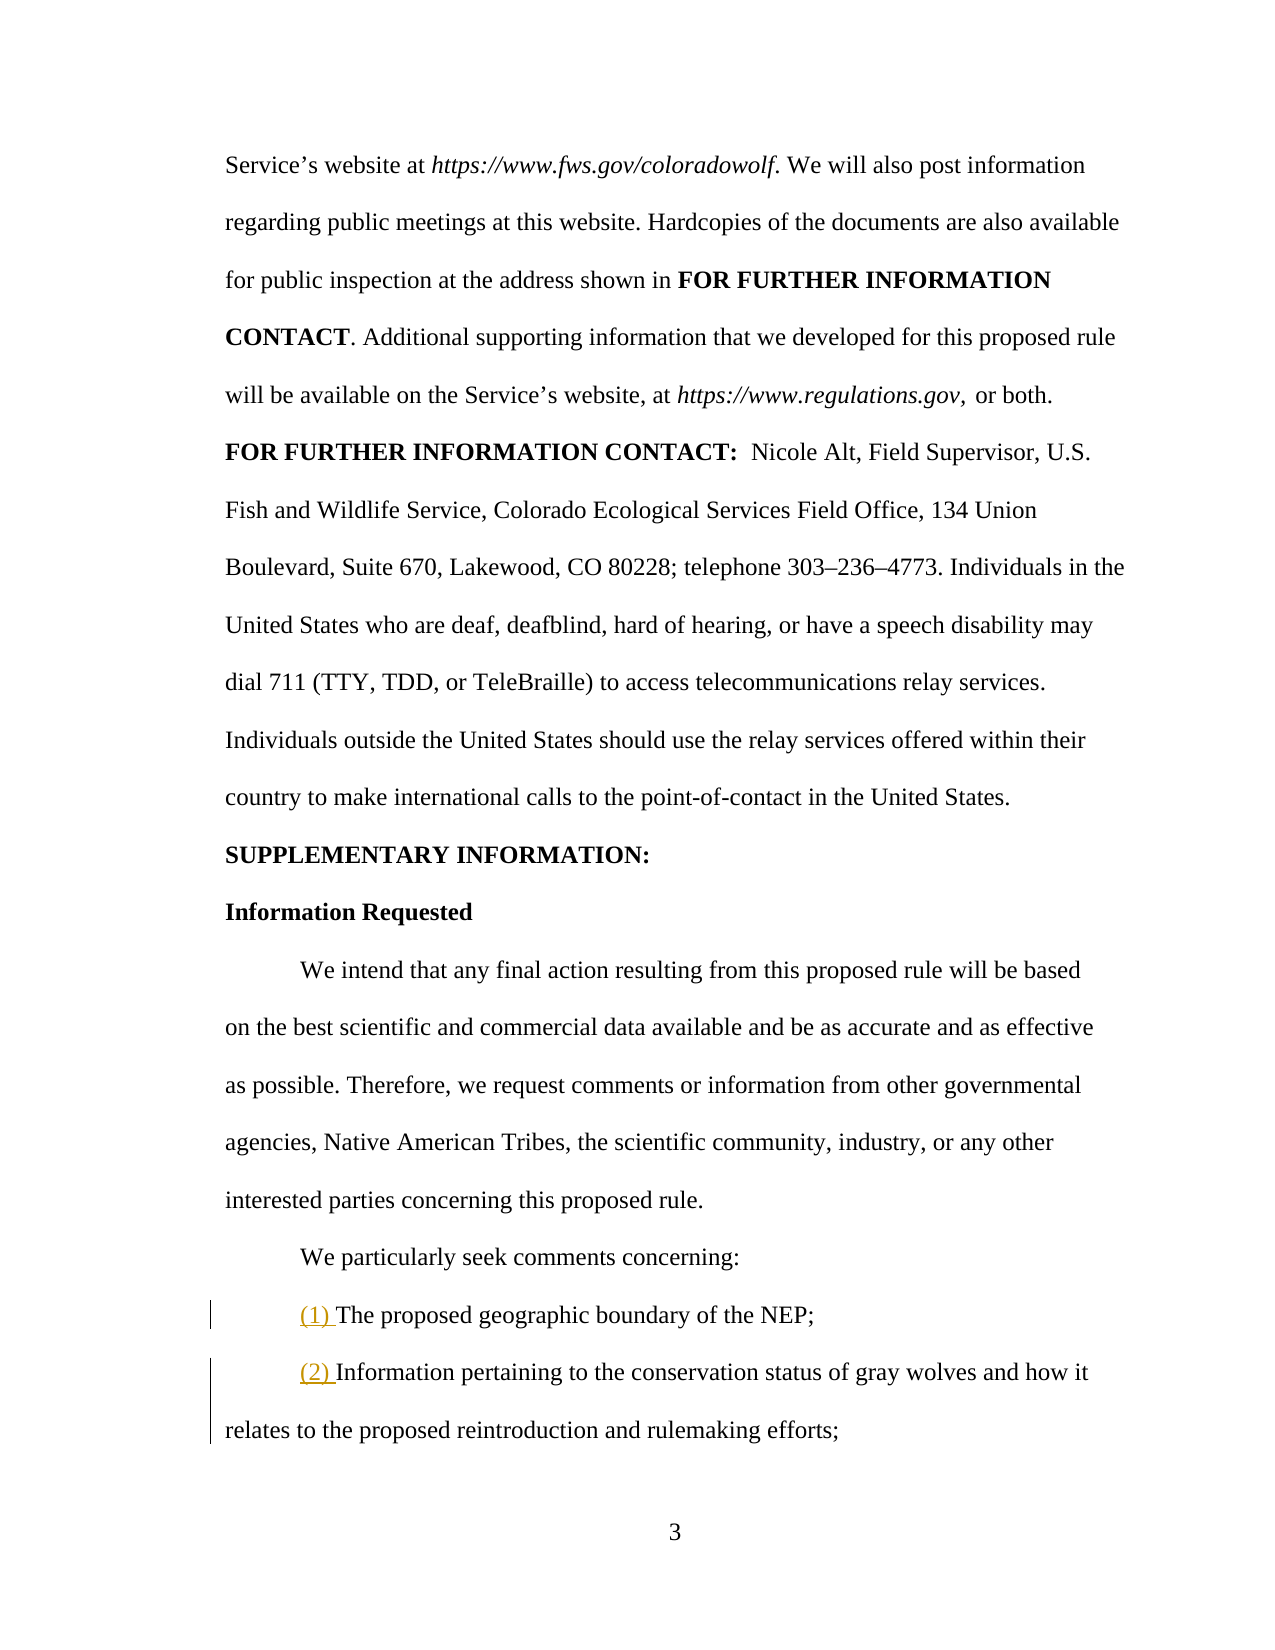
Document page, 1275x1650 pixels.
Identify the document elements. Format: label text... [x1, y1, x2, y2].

text We particularly seek comments concerning: [225, 1242, 1125, 1271]
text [225, 150, 1125, 409]
list Information pertaining to the conservation status of gray wolves and how it relates to the proposed reintroduction and rulemaking efforts; [225, 1357, 1125, 1444]
text FOR FURTHER INFORMATION CONTACT: Nicole Alt, Field Supervisor, U.S. Fish and Wildlife Service, Colorado Ecological Services Field Office, 134 Union Boulevard, Suite 670, Lakewood, CO 80228; telephone 303–236–4773. Individuals in the United States who are deaf, deafblind, hard of hearing, or have a speech disability may dial 711 (TTY, TDD, or TeleBraille) to access telecommunications relay services. Individuals outside the United States should use the relay services offered within their country to make international calls to the point-of-contact in the United States. [225, 437, 1125, 811]
text We intend that any final action resulting from this proposed rule will be based on the best scientific and commercial data available and be as accurate and as effective as possible. Therefore, we request comments or information from other governmental agencies, Native American Tribes, the scientific community, industry, or any other interested parties concerning this proposed rule. [225, 955, 1110, 1214]
text Information Requested [225, 897, 1125, 926]
list The proposed geographic boundary of the NEP; [225, 1300, 1125, 1329]
text SUPPLEMENTARY INFORMATION: [225, 840, 1125, 869]
